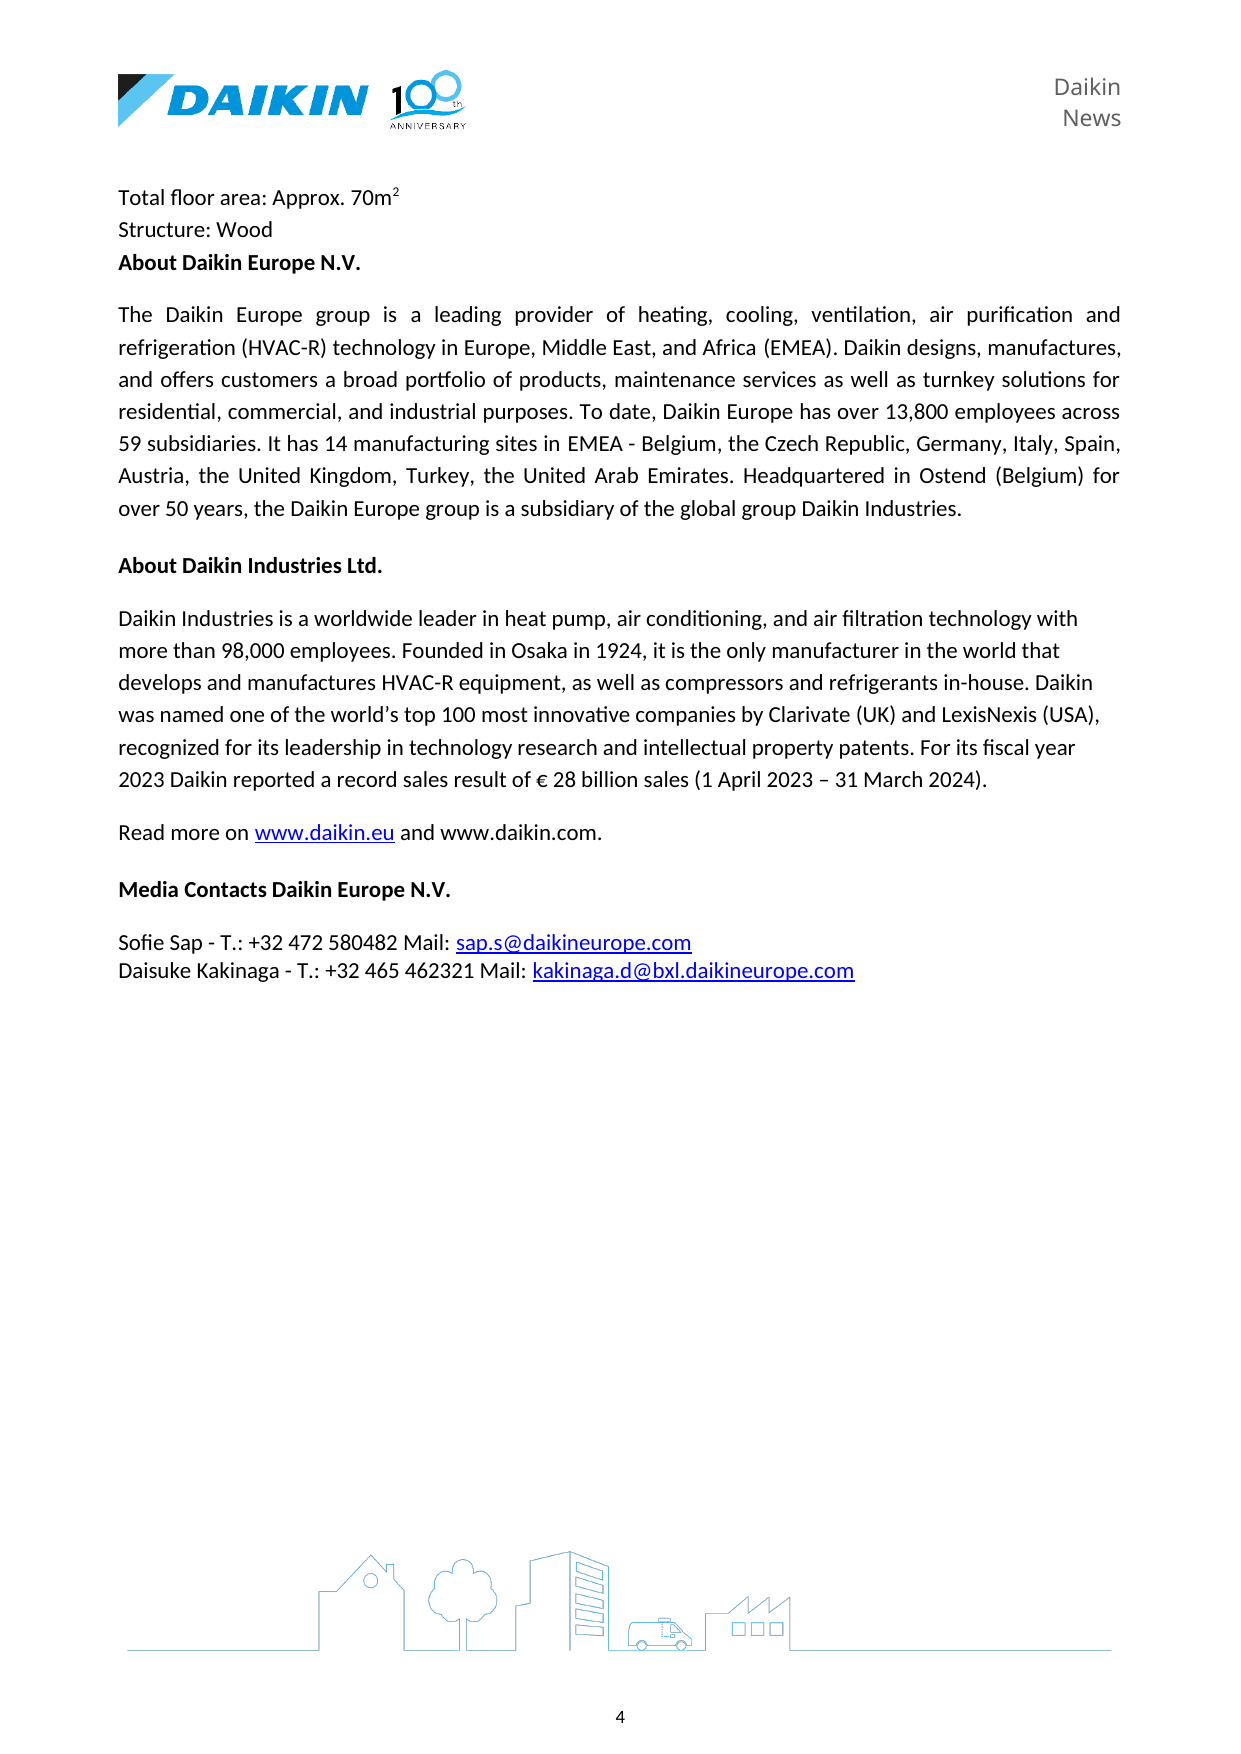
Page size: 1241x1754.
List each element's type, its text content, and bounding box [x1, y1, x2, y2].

text Media Contacts Daikin Europe N.V. [118, 875, 1122, 903]
text The Daikin Europe group is a leading provider of heating, cooling, ventilation, air purification and refrigeration (HVAC-R) technology in Europe, Middle East, and Africa (EMEA). Daikin designs, manufactures, and offers customers a broad portfolio of products, maintenance services as well as turnkey solutions for residential, commercial, and industrial purposes. To date, Daikin Europe has over 13,800 employees across 59 subsidiaries. It has 14 manufacturing sites in EMEA - Belgium, the Czech Republic, Germany, Italy, Spain, Austria, the United Kingdom, Turkey, the United Arab Emirates. Headquartered in Ostend (Belgium) for over 50 years, the Daikin Europe group is a subsidiary of the global group Daikin Industries. [118, 301, 1122, 522]
text About Daikin Europe N.V. [118, 248, 1122, 276]
text Structure: Wood [118, 215, 1122, 243]
text Sofie Sap - T.: +32 472 580482 Mail: sap.s@daikineurope.com [118, 928, 1122, 956]
picture [62, 1545, 1178, 1659]
text About Daikin Industries Ltd. [118, 551, 1122, 579]
text Daikin Industries is a worldwide leader in heat pump, air conditioning, and air filtration technology with more than 98,000 employees. Founded in Osaka in 1924, it is the only manufacturer in the world that develops and manufactures HVAC-R equipment, as well as compressors and refrigerants in-house. Daikin was named one of the world’s top 100 most innovative companies by Clarivate (UK) and LexisNexis (USA), recognized for its leadership in technology research and intellectual property patents. For its fiscal year 2023 Daikin reported a record sales result of € 28 billion sales (1 April 2023 – 31 March 2024). [118, 604, 1122, 793]
text Daisuke Kakinaga - T.: +32 465 462321 Mail: kakinaga.d@bxl.daikineurope.com [118, 956, 1122, 984]
text Read more on www.daikin.eu and www.daikin.com. [118, 818, 1122, 846]
picture [118, 70, 466, 146]
text Total floor area: Approx. 70m2 [118, 183, 1122, 211]
